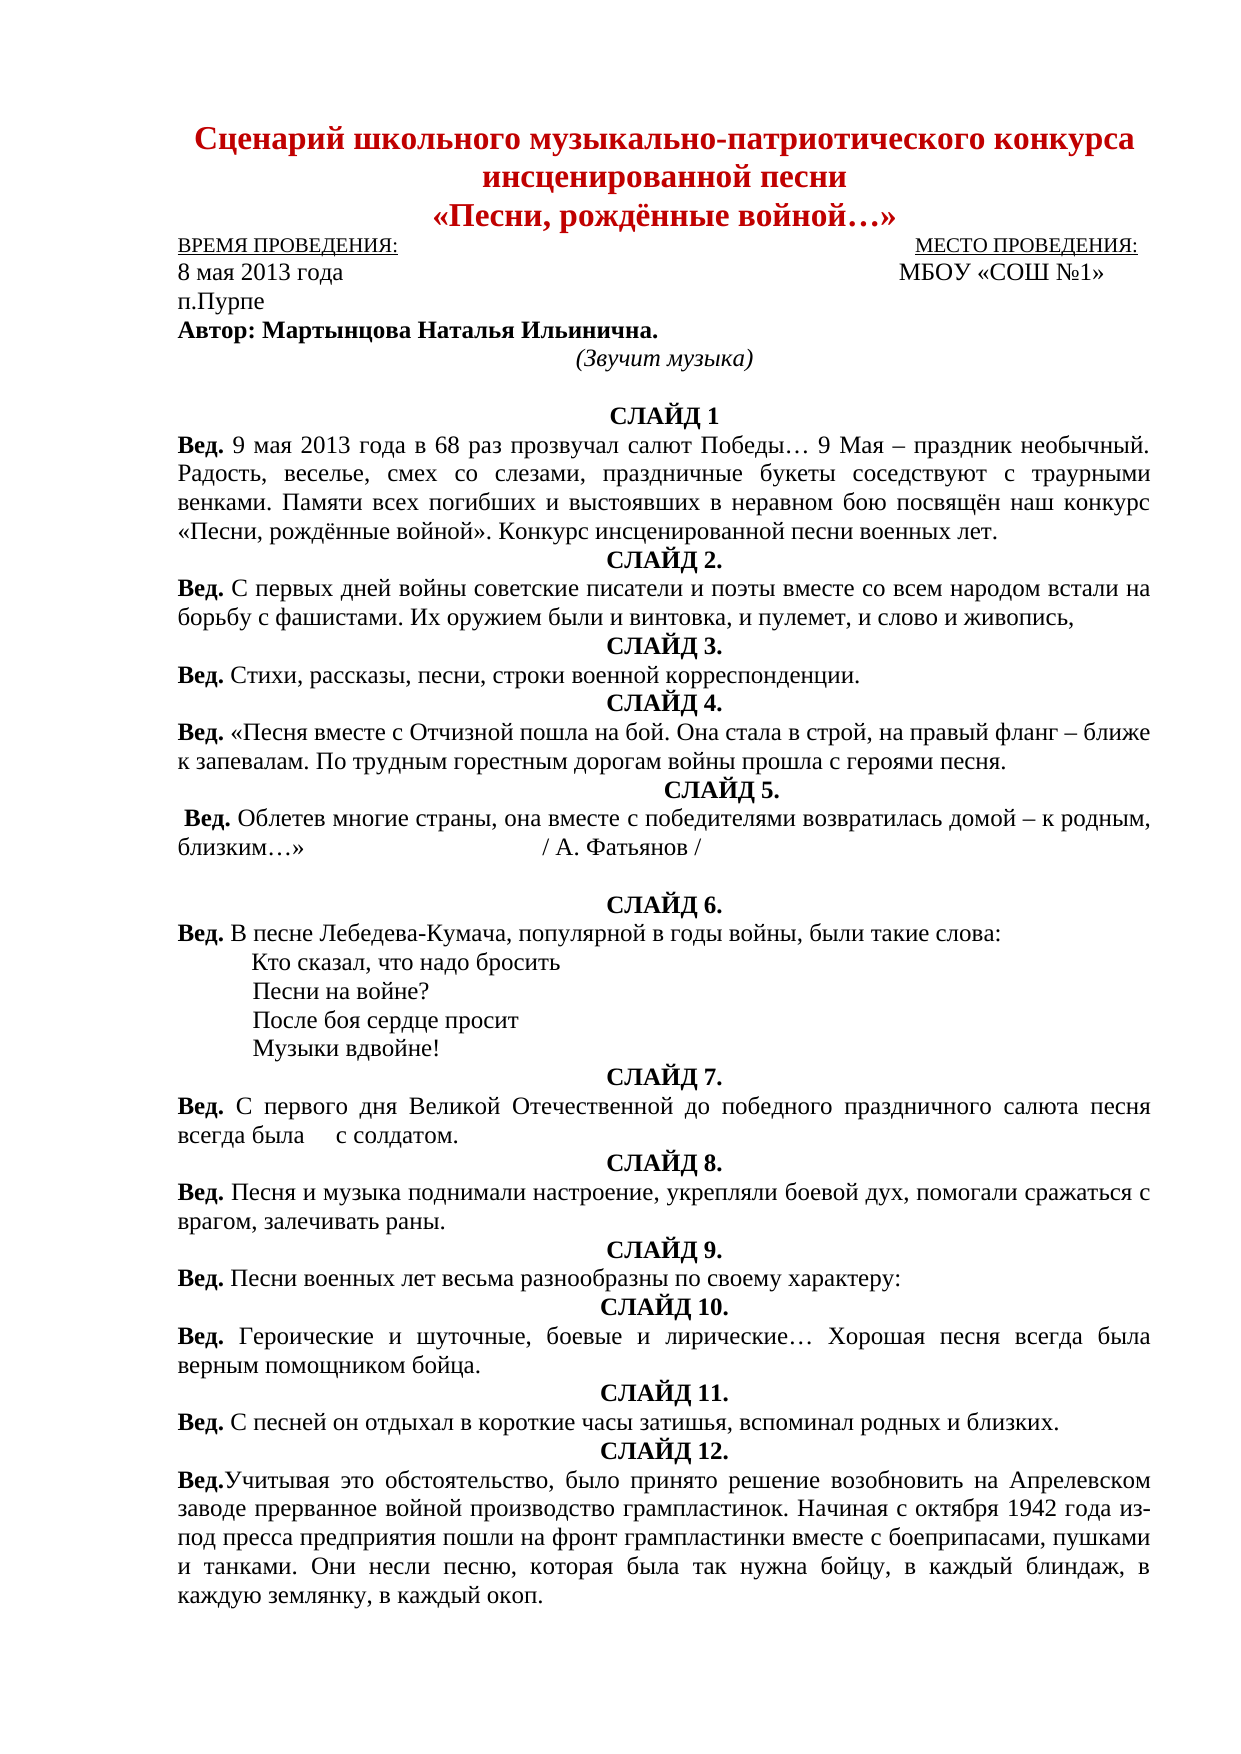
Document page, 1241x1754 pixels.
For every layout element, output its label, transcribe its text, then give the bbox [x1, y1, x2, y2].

text СЛАЙД 1 [177, 401, 1152, 430]
text Автор: Мартынцова Наталья Ильинична. [177, 315, 1152, 343]
text Вед. В песне Лебедева-Кумача, популярной в годы войны, были такие слова: [177, 918, 1152, 947]
text (Звучит музыка) [177, 343, 1152, 372]
text СЛАЙД 12. [177, 1436, 1152, 1465]
text Вед. С первого дня Великой Отечественной до победного праздничного салюта песня всегда была с солдатом. [177, 1091, 1152, 1148]
text СЛАЙД 5. [177, 775, 1152, 803]
text СЛАЙД 3. [177, 631, 1152, 660]
text СЛАЙД 7. [177, 1062, 1152, 1091]
text СЛАЙД 9. [177, 1235, 1152, 1263]
text ВРЕМЯ ПРОВЕДЕНИЯ: МЕСТО ПРОВЕДЕНИЯ: [177, 233, 1152, 257]
text Вед. Облетев многие страны, она вместе с победителями возвратилась домой – к родным, близким…» / А. Фатьянов / [177, 803, 1152, 861]
text Вед. Песни военных лет весьма разнообразны по своему характеру: [177, 1263, 1152, 1292]
text 8 мая 2013 года МБОУ «СОШ №1» п.Пурпе [177, 257, 1152, 315]
text СЛАЙД 11. [177, 1378, 1152, 1407]
text СЛАЙД 10. [177, 1292, 1152, 1321]
text СЛАЙД 4. [177, 688, 1152, 717]
text Вед.Учитывая это обстоятельство, было принято решение возобновить на Апрелевском заводе прерванное войной производство грампластинок. Начиная с октября 1942 года из-под пресса предприятия пошли на фронт грампластинки вместе с боеприпасами, пушками и танками. Они несли песню, которая была так нужна бойцу, в каждый блиндаж, в каждую землянку, в каждый окоп. [177, 1465, 1152, 1608]
text Вед. С первых дней войны советские писатели и поэты вместе со всем народом встали на борьбу с фашистами. Их оружием были и винтовка, и пулемет, и слово и живопись, [177, 573, 1152, 631]
text Вед. Песня и музыка поднимали настроение, укрепляли боевой дух, помогали сражаться с врагом, залечивать раны. [177, 1177, 1152, 1235]
text Вед. С песней он отдыхал в короткие часы затишья, вспоминал родных и близких. [177, 1407, 1152, 1436]
text Вед. «Песня вместе с Отчизной пошла на бой. Она стала в строй, на правый фланг – ближе к запевалам. По трудным горестным дорогам войны прошла с героями песня. [177, 717, 1152, 775]
text «Песни, рождённые войной…» [177, 195, 1152, 233]
text СЛАЙД 2. [177, 545, 1152, 573]
text Вед. 9 мая 2013 года в 68 раз прозвучал салют Победы… 9 Мая – праздник необычный. Радость, веселье, смех со слезами, праздничные букеты соседствуют с траурными венками. Памяти всех погибших и выстоявших в неравном бою посвящён наш конкурс «Песни, рождённые войной». Конкурс инсценированной песни военных лет. [177, 430, 1152, 545]
text Вед. Героические и шуточные, боевые и лирические… Хорошая песня всегда была верным помощником бойца. [177, 1321, 1152, 1378]
text Кто сказал, что надо бросить Песни на войне? После боя сердце просит Музыки вдвойне! [251, 947, 1152, 1062]
text СЛАЙД 8. [177, 1148, 1152, 1177]
text Сценарий школьного музыкально-патриотического конкурса инсценированной песни [177, 118, 1152, 195]
text Вед. Стихи, рассказы, песни, строки военной корреспонденции. [177, 660, 1152, 688]
text СЛАЙД 6. [177, 890, 1152, 918]
